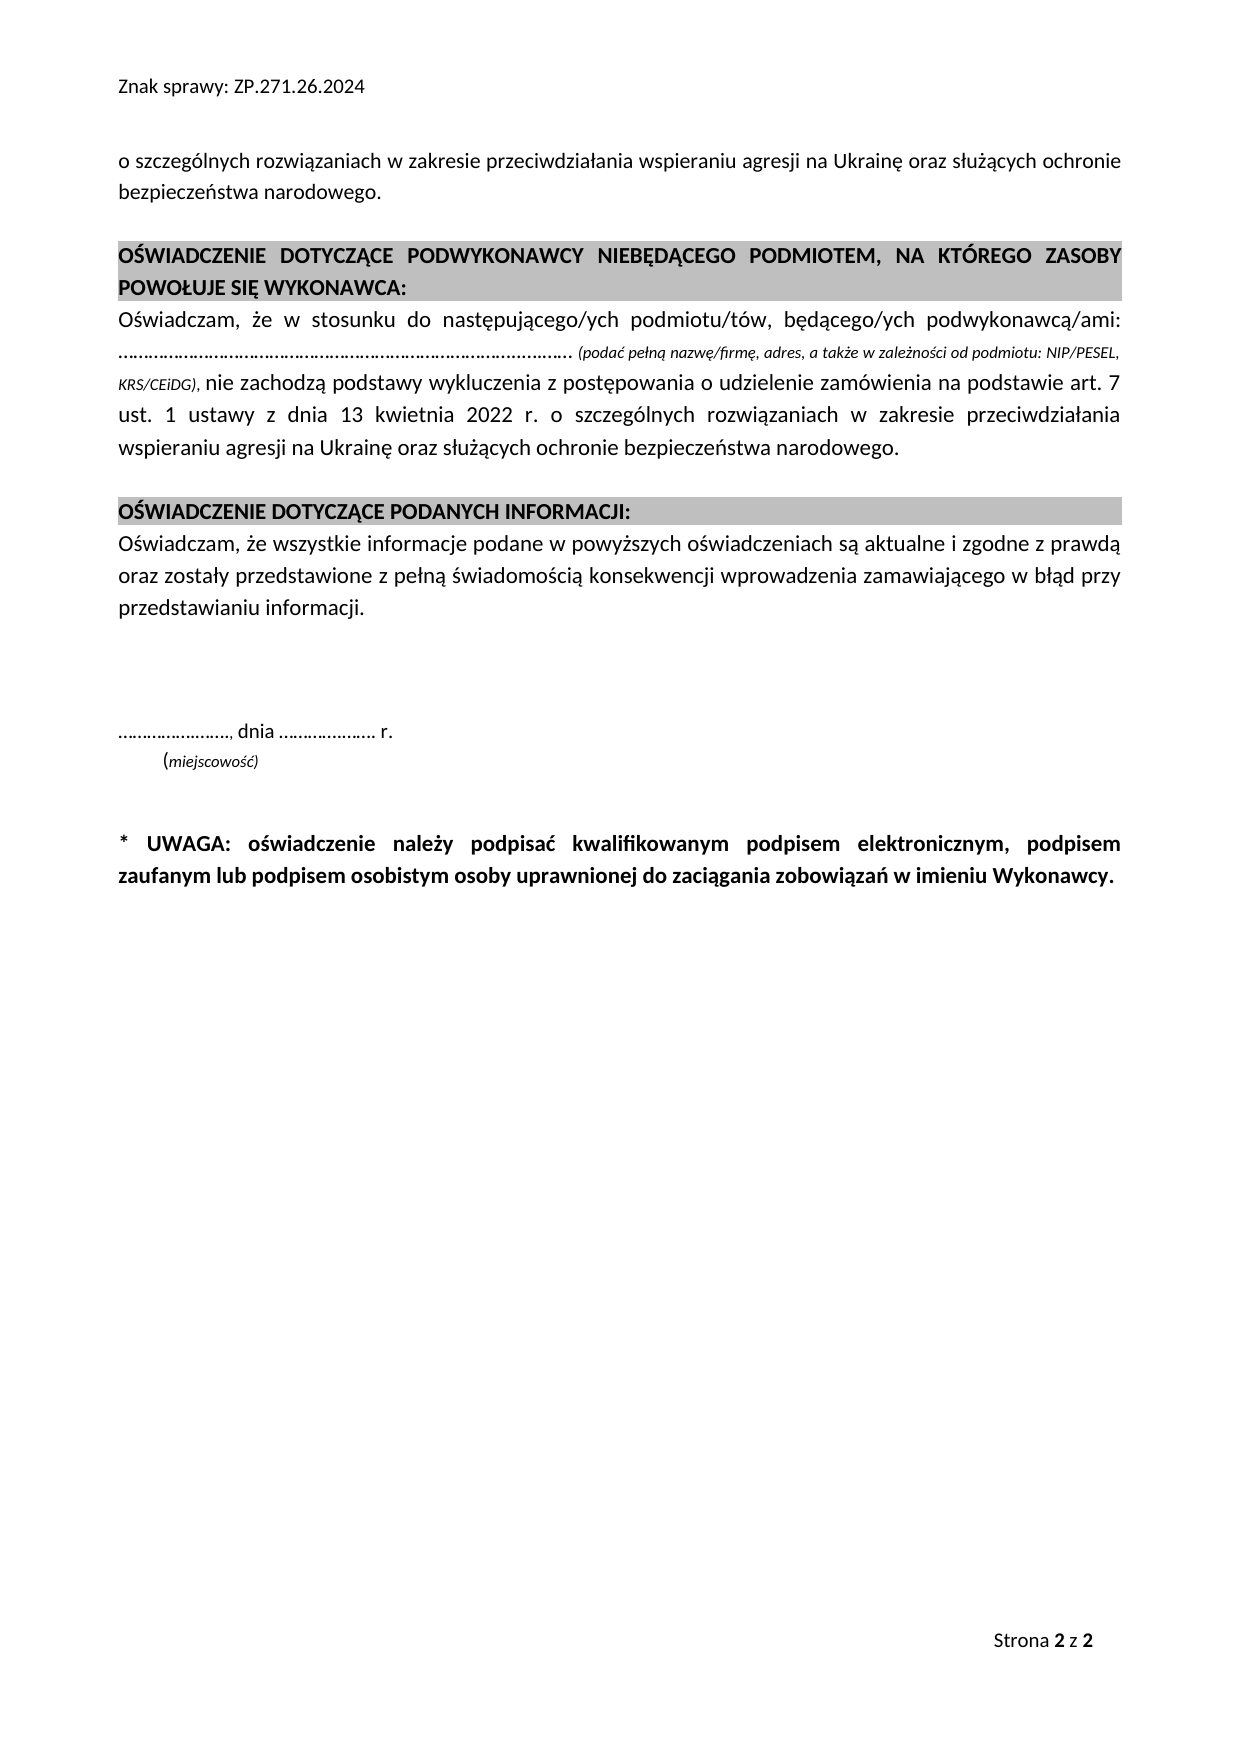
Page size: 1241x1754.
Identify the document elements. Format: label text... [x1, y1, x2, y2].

text …………….……., dnia ………….……. r. [118, 718, 1122, 744]
text * UWAGA: oświadczenie należy podpisać kwalifikowanym podpisem elektronicznym, podpisem zaufanym lub podpisem osobistym osoby uprawnionej do zaciągania zobowiązań w imieniu Wykonawcy. [118, 829, 1122, 890]
text Oświadczam, że wszystkie informacje podane w powyższych oświadczeniach są aktualne i zgodne z prawdą oraz zostały przedstawione z pełną świadomością konsekwencji wprowadzenia zamawiającego w błąd przy przedstawianiu informacji. [118, 529, 1122, 622]
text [118, 148, 1122, 205]
text (miejscowość) [118, 748, 1122, 773]
text Oświadczam, że w stosunku do następującego/ych podmiotu/tów, będącego/ych podwykonawcą/ami: ……………………………………………………………………..….…… (podać pełną nazwę/firmę, adres, a także w zależności od podmiotu: NIP/PESEL, KRS/CEiDG), nie zachodzą podstawy wykluczenia z postępowania o udzielenie zamówienia na podstawie art. 7 ust. 1 ustawy z dnia 13 kwietnia 2022 r. o szczególnych rozwiązaniach w zakresie przeciwdziałania wspieraniu agresji na Ukrainę oraz służących ochronie bezpieczeństwa narodowego. [118, 305, 1122, 461]
text OŚWIADCZENIE DOTYCZĄCE PODWYKONAWCY NIEBĘDĄCEGO PODMIOTEM, NA KTÓREGO ZASOBY POWOŁUJE SIĘ WYKONAWCA: [118, 241, 1122, 301]
text OŚWIADCZENIE DOTYCZĄCE PODANYCH INFORMACJI: [118, 497, 1122, 525]
